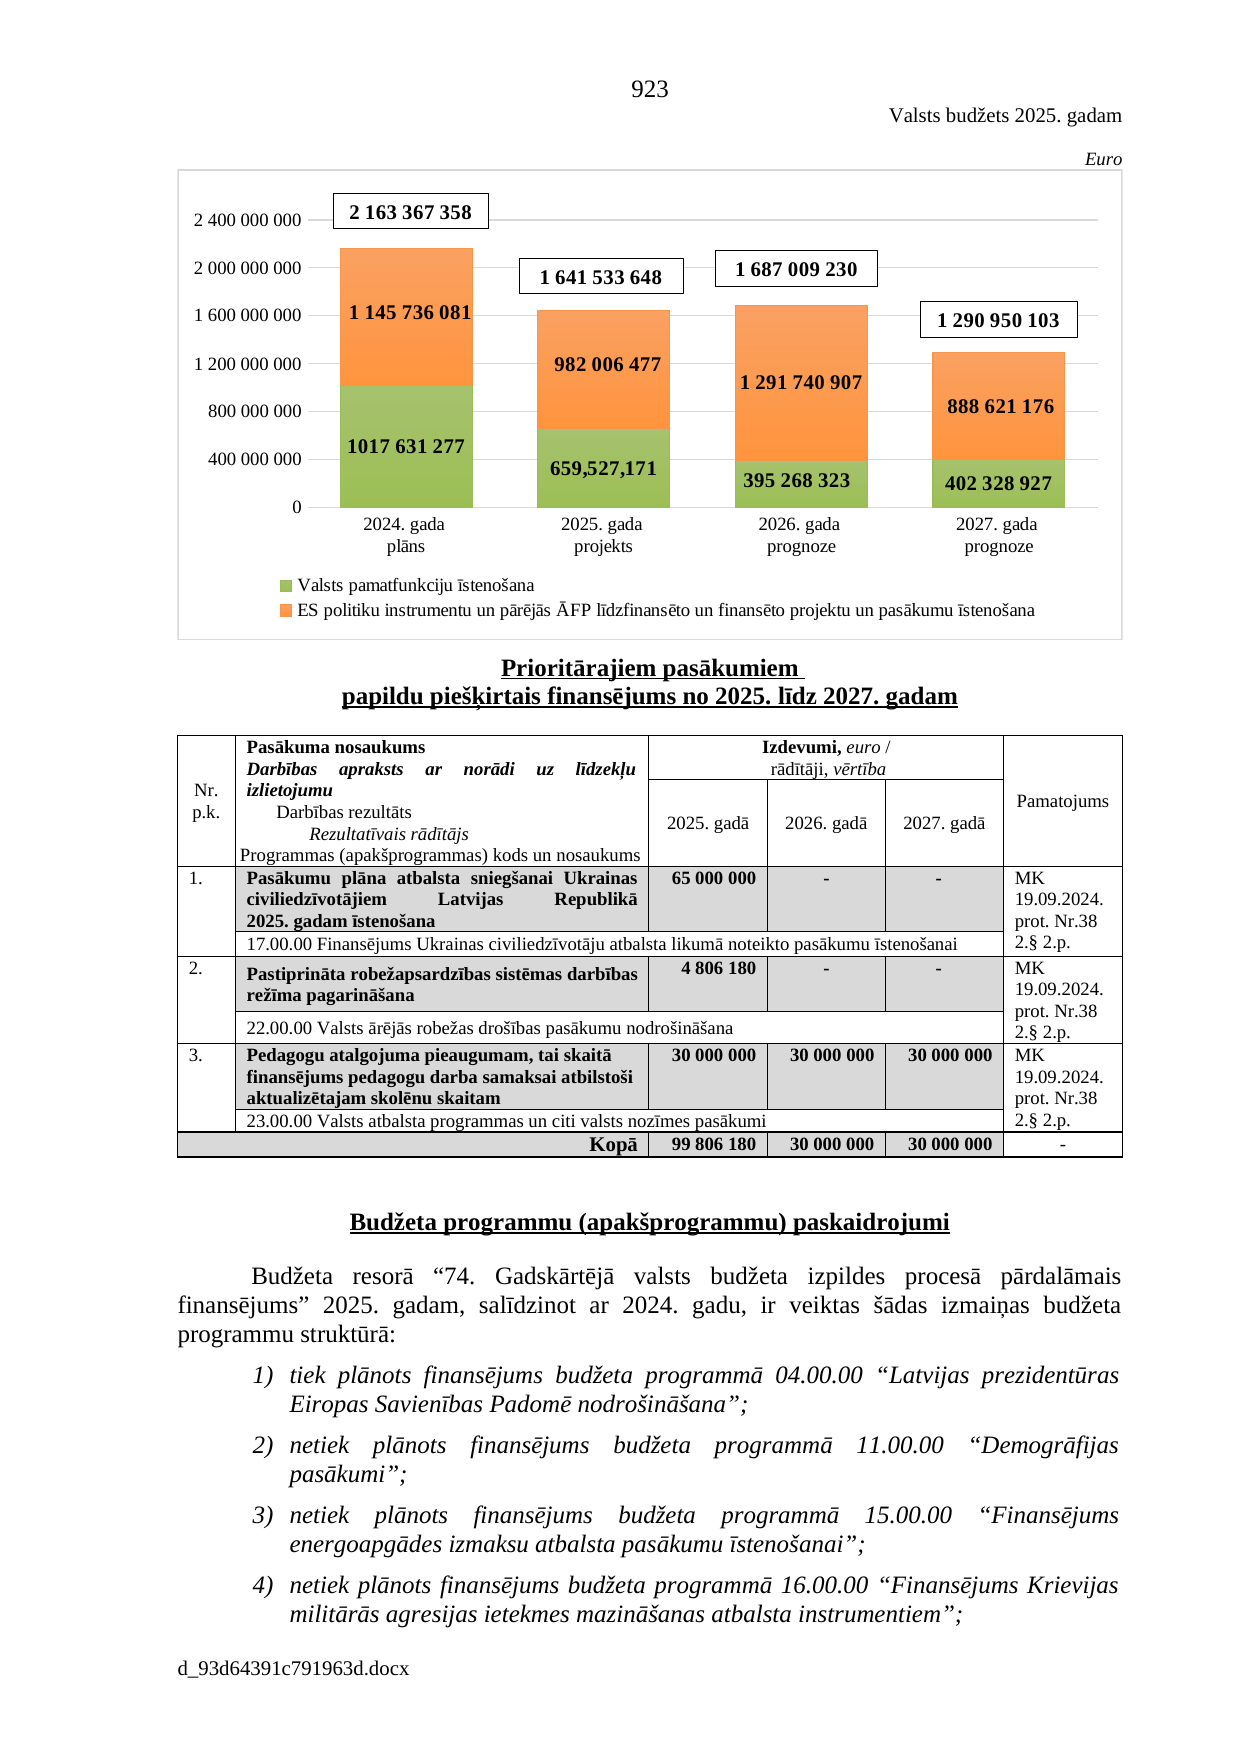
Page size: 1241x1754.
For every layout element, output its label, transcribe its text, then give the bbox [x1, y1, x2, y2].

list tiek plānots finansējums budžeta programmā 04.00.00 “Latvijas prezidentūras Eiropas Savienības Padomē nodrošināšana”; [252, 1360, 1122, 1417]
table_cell Pasākumu plāna atbalsta sniegšanai Ukrainas civiliedzīvotājiem Latvijas Republikā 2025. gadam īstenošana [236, 867, 648, 931]
table_cell MK 19.09.2024. prot. Nr.38 2.§ 2.p. [1004, 1044, 1122, 1131]
table_cell - [768, 957, 885, 1011]
table_header Pasākuma nosaukums Darbības apraksts ar norādi uz līdzekļu izlietojumu Darbības rezultāts Rezultatīvais rādītājs Programmas (apakšprogrammas) kods un nosaukums [236, 736, 648, 866]
table_cell MK 19.09.2024. prot. Nr.38 2.§ 2.p. [1004, 867, 1122, 956]
table_header Izdevumi, euro / rādītāji, vērtība [649, 736, 1003, 779]
table_cell 65 000 000 [649, 867, 767, 931]
table_cell 1. [178, 867, 235, 956]
table_cell 2026. gadā [768, 780, 885, 866]
table_cell 2025. gadā [649, 780, 767, 866]
list netiek plānots finansējums budžeta programmā 16.00.00 “Finansējums Krievijas militārās agresijas ietekmes mazināšanas atbalsta instrumentiem”; [252, 1570, 1122, 1627]
table_cell 30 000 000 [886, 1044, 1003, 1109]
text Budžeta resorā “74. Gadskārtējā valsts budžeta izpildes procesā pārdalāmais finansējums” 2025. gadam, salīdzinot ar 2024. gadu, ir veiktas šādas izmaiņas budžeta programmu struktūrā: [177, 1261, 1122, 1347]
table_cell 99 806 180 [649, 1133, 767, 1156]
table_cell 22.00.00 Valsts ārējās robežas drošības pasākumu nodrošināšana [236, 1012, 1003, 1043]
list netiek plānots finansējums budžeta programmā 15.00.00 “Finansējums energoapgādes izmaksu atbalsta pasākumu īstenošanai”; [252, 1500, 1122, 1557]
table_cell 30 000 000 [649, 1044, 767, 1109]
text papildu piešķirtais finansējums no 2025. līdz 2027. gadam [177, 681, 1122, 710]
table_cell 30 000 000 [768, 1133, 885, 1156]
text Euro [177, 148, 1122, 169]
table_cell 30 000 000 [886, 1133, 1003, 1156]
table_cell Kopā [178, 1133, 648, 1156]
table_cell 2. [178, 957, 235, 1043]
table_cell 2027. gadā [886, 780, 1003, 866]
table_cell 3. [178, 1044, 235, 1131]
text Budžeta programmu (apakšprogrammu) paskaidrojumi [177, 1207, 1122, 1236]
table_cell Pastiprināta robežapsardzības sistēmas darbības režīma pagarināšana [236, 957, 648, 1011]
table_cell Pedagogu atalgojuma pieaugumam, tai skaitā finansējums pedagogu darba samaksai atbilstoši aktualizētajam skolēnu skaitam [236, 1044, 648, 1109]
table_cell 4 806 180 [649, 957, 767, 1011]
table_cell - [1004, 1133, 1122, 1156]
table_header Nr. p.k. [178, 736, 235, 866]
table_header Pamatojums [1004, 736, 1122, 866]
list netiek plānots finansējums budžeta programmā 11.00.00 “Demogrāfijas pasākumi”; [252, 1430, 1122, 1487]
table_cell 17.00.00 Finansējums Ukrainas civiliedzīvotāju atbalsta likumā noteikto pasākumu īstenošanai [236, 932, 1003, 956]
table_cell - [886, 867, 1003, 931]
table_cell - [768, 867, 885, 931]
table_cell 23.00.00 Valsts atbalsta programmas un citi valsts nozīmes pasākumi [236, 1110, 1003, 1131]
table_cell MK 19.09.2024. prot. Nr.38 2.§ 2.p. [1004, 957, 1122, 1043]
text Prioritārajiem pasākumiem [177, 653, 1122, 681]
table_cell - [886, 957, 1003, 1011]
table_cell 30 000 000 [768, 1044, 885, 1109]
